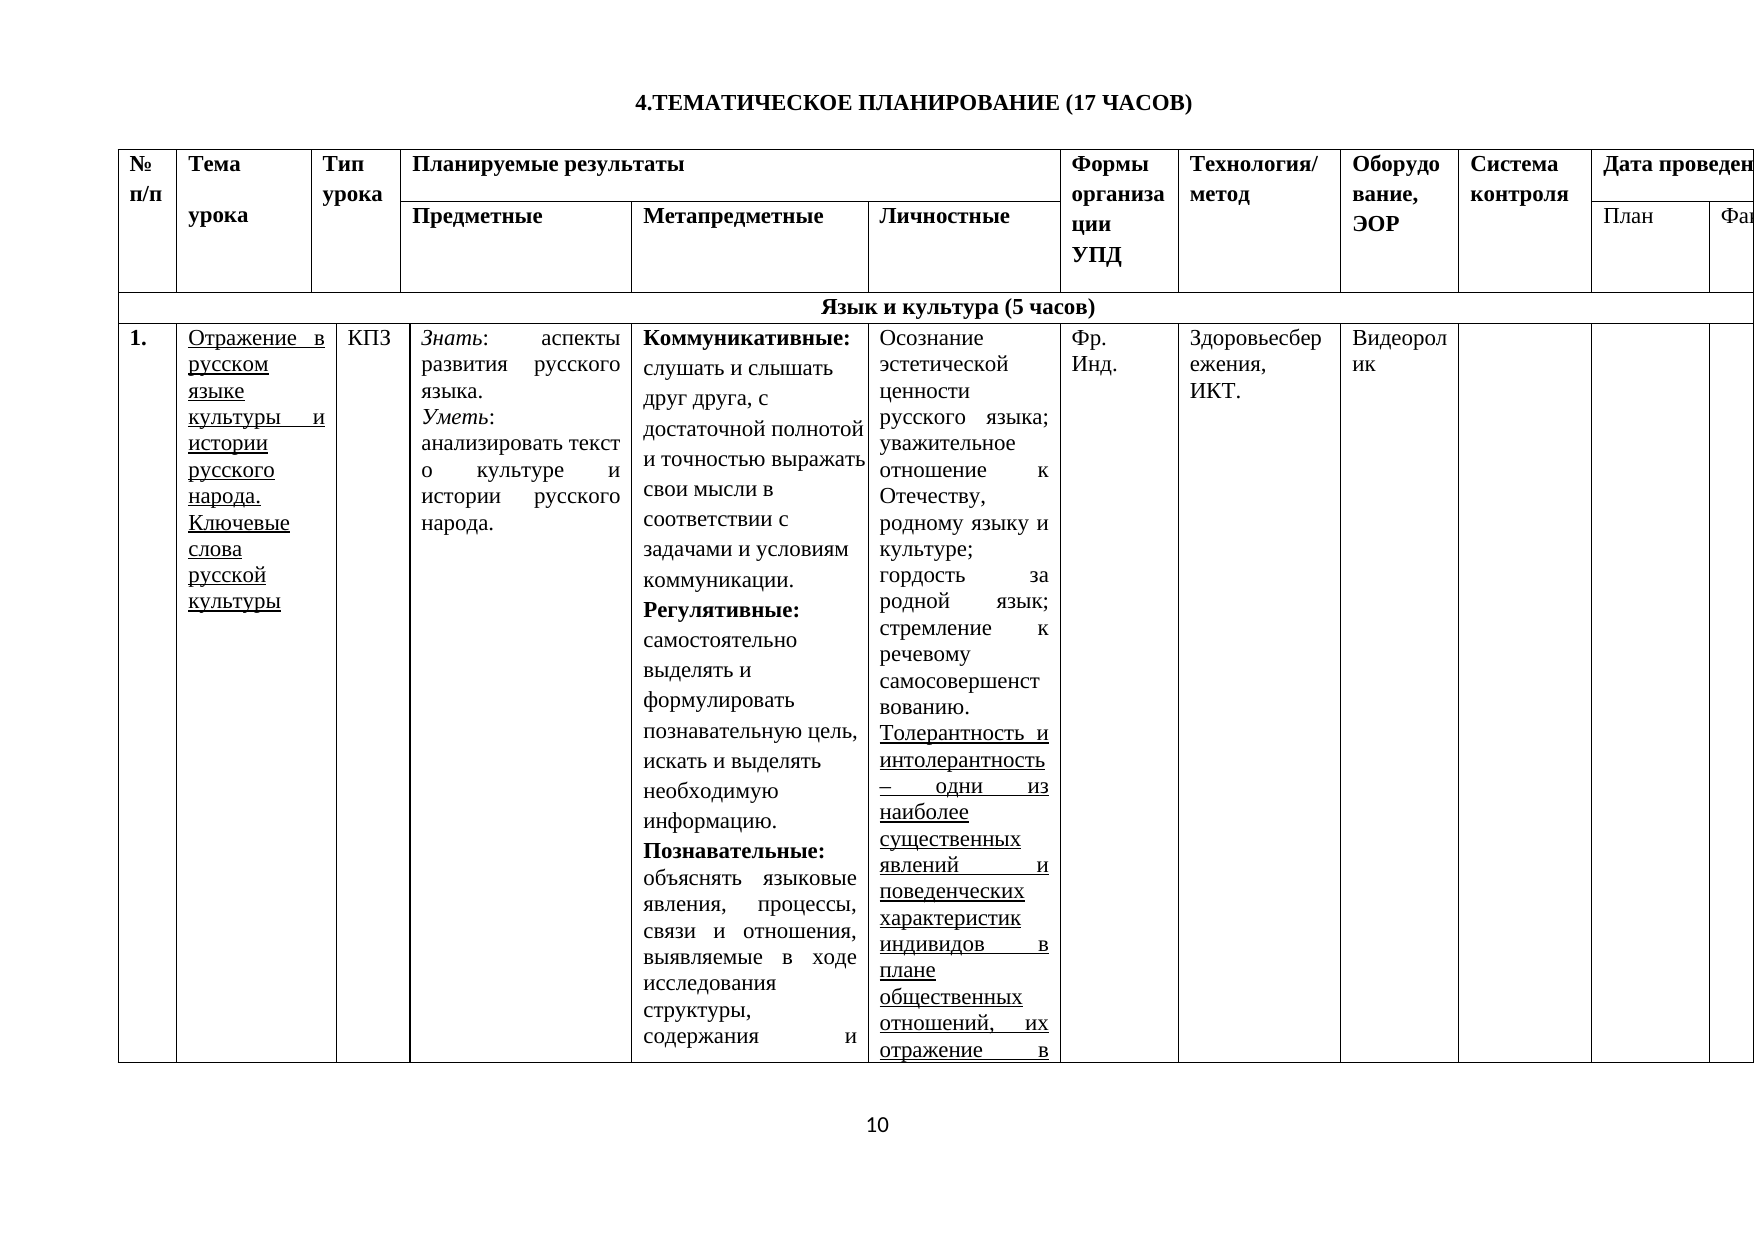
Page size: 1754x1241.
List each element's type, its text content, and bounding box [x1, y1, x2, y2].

table_cell Предметные [401, 202, 631, 292]
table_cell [1179, 324, 1340, 1062]
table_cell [632, 324, 868, 1062]
table_header Планируемые результаты [401, 150, 1060, 201]
table_cell Метапредметные [632, 202, 868, 292]
text 4.ТЕМАТИЧЕСКОЕ ПЛАНИРОВАНИЕ (17 ЧАСОВ) [118, 89, 1636, 115]
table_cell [177, 324, 336, 1062]
table_cell Видеоролик [1341, 324, 1458, 1062]
table_header Система контроля [1459, 150, 1591, 292]
table_cell План [1592, 202, 1709, 292]
table_cell [1459, 324, 1591, 1062]
table_cell [1592, 324, 1709, 1062]
table_cell КПЗ [337, 324, 409, 1062]
table_header № п/п [119, 150, 176, 292]
table_header Дата проведения [1592, 150, 1753, 201]
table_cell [411, 324, 631, 1062]
table_cell [1710, 324, 1753, 1062]
table_cell Личностные [869, 202, 1060, 292]
table_header Технология/метод [1179, 150, 1340, 292]
table_header Формы организации УПД [1061, 150, 1178, 292]
table_header Оборудование, ЭОР [1341, 150, 1458, 292]
table_header Тема урока [177, 150, 311, 292]
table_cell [869, 324, 1060, 1062]
table_cell Факт [1710, 202, 1753, 292]
table_cell Фр. Инд. [1061, 324, 1178, 1062]
table_header Тип урока [312, 150, 400, 292]
table_cell Язык и культура (5 часов) [119, 293, 1753, 323]
table_cell 1. [119, 324, 176, 1062]
